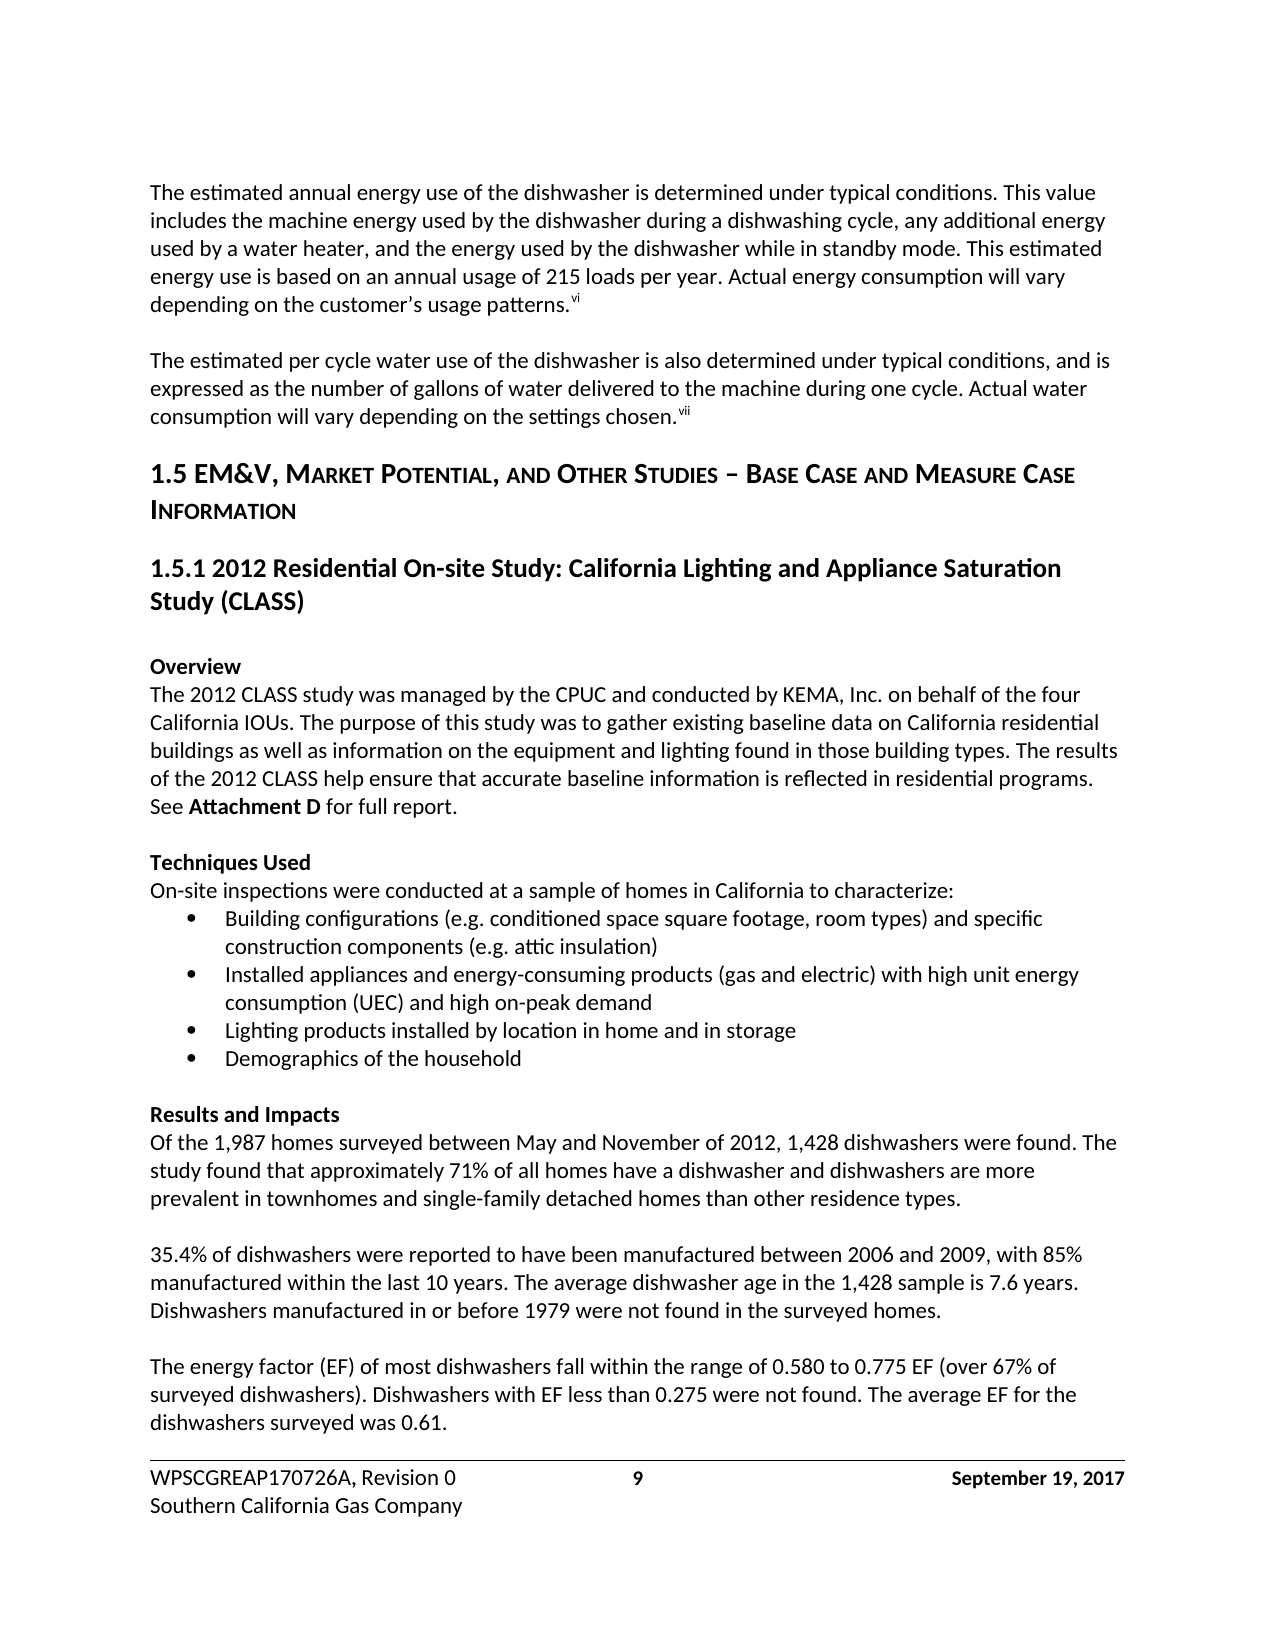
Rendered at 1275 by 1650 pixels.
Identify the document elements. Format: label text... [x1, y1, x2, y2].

text 35.4% of dishwashers were reported to have been manufactured between 2006 and 2009, with 85% manufactured within the last 10 years. The average dishwasher age in the 1,428 sample is 7.6 years. Dishwashers manufactured in or before 1979 were not found in the surveyed homes. [150, 1240, 1125, 1324]
text The energy factor (EF) of most dishwashers fall within the range of 0.580 to 0.775 EF (over 67% of surveyed dishwashers). Dishwashers with EF less than 0.275 were not found. The average EF for the dishwashers surveyed was 0.61. [150, 1352, 1125, 1436]
list Installed appliances and energy-consuming products (gas and electric) with high unit energy consumption (UEC) and high on-peak demand [187, 960, 1125, 1016]
text Results and Impacts [150, 1100, 1125, 1128]
text The 2012 CLASS study was managed by the CPUC and conducted by KEMA, Inc. on behalf of the four California IOUs. The purpose of this study was to gather existing baseline data on California residential buildings as well as information on the equipment and lighting found in those building types. The results of the 2012 CLASS help ensure that accurate baseline information is reflected in residential programs. See Attachment D for full report. [150, 680, 1125, 820]
list Building configurations (e.g. conditioned space square footage, room types) and specific construction components (e.g. attic insulation) [187, 904, 1125, 960]
list Lighting products installed by location in home and in storage [187, 1016, 1125, 1044]
text Techniques Used [150, 848, 1125, 876]
text The estimated per cycle water use of the dishwasher is also determined under typical conditions, and is expressed as the number of gallons of water delivered to the machine during one cycle. Actual water consumption will vary depending on the settings chosen. [150, 346, 1125, 430]
text Overview [150, 652, 1125, 680]
text On-site inspections were conducted at a sample of homes in California to characterize: [150, 876, 1125, 904]
subtitle 1.5 EM&V, Market Potential, and Other Studies – Base Case and Measure Case Information [150, 455, 1125, 526]
subtitle 1.5.1 2012 Residential On-site Study: California Lighting and Appliance Saturation Study (CLASS) [150, 551, 1125, 617]
text Of the 1,987 homes surveyed between May and November of 2012, 1,428 dishwashers were found. The study found that approximately 71% of all homes have a dishwasher and dishwashers are more prevalent in townhomes and single-family detached homes than other residence types. [150, 1128, 1125, 1212]
text The estimated annual energy use of the dishwasher is determined under typical conditions. This value includes the machine energy used by the dishwasher during a dishwashing cycle, any additional energy used by a water heater, and the energy used by the dishwasher while in standby mode. This estimated energy use is based on an annual usage of 215 loads per year. Actual energy consumption will vary depending on the customer’s usage patterns. [150, 178, 1125, 318]
list Demographics of the household [187, 1044, 1125, 1072]
